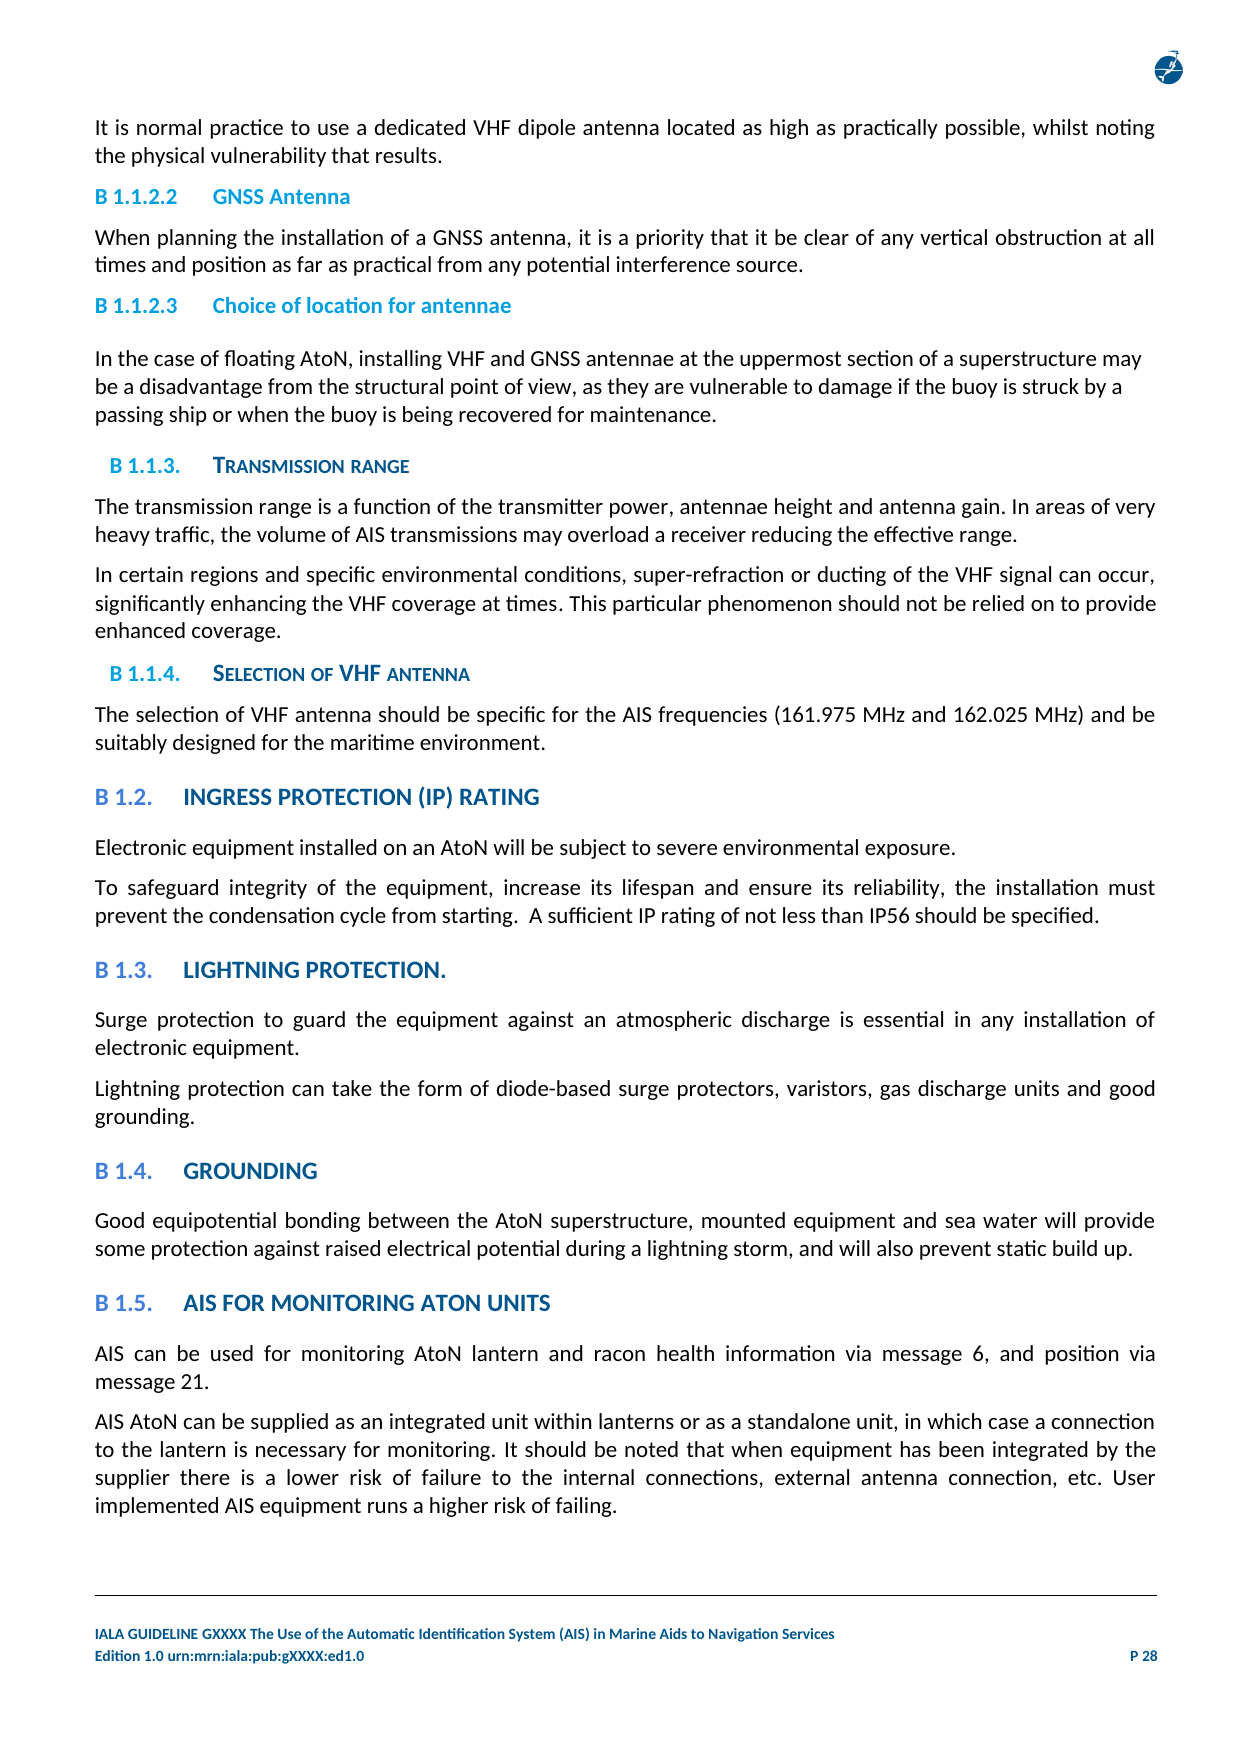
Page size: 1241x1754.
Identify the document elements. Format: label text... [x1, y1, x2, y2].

text The transmission range is a function of the transmitter power, antennae height and antenna gain. In areas of very heavy traffic, the volume of AIS transmissions may overload a receiver reducing the effective range. [94, 492, 1157, 548]
text The selection of VHF antenna should be specific for the AIS frequencies (161.975 MHz and 162.025 MHz) and be suitably designed for the maritime environment. [94, 700, 1157, 756]
text Electronic equipment installed on an AtoN will be subject to severe environmental exposure. [94, 833, 1157, 861]
list Ingress protection (IP) rating [94, 781, 1084, 812]
list Lightning protection. [94, 954, 1084, 985]
text When planning the installation of a GNSS antenna, it is a priority that it be clear of any vertical obstruction at all times and position as far as practical from any potential interference source. [94, 223, 1157, 279]
text Lightning protection can take the form of diode-based surge protectors, varistors, gas discharge units and good grounding. [94, 1074, 1157, 1130]
text Choice of location for antennae [94, 291, 1157, 319]
picture [1123, 0, 1241, 119]
text Good equipotential bonding between the AtoN superstructure, mounted equipment and sea water will provide some protection against raised electrical potential during a lightning storm, and will also prevent static build up. [94, 1206, 1157, 1262]
text It is normal practice to use a dedicated VHF dipole antenna located as high as practically possible, whilst noting the physical vulnerability that results. [94, 113, 1157, 169]
text AIS AtoN can be supplied as an integrated unit within lanterns or as a standalone unit, in which case a connection to the lantern is necessary for monitoring. It should be noted that when equipment has been integrated by the supplier there is a lower risk of failure to the internal connections, external antenna connection, etc. User implemented AIS equipment runs a higher risk of failing. [94, 1407, 1157, 1519]
text To safeguard integrity of the equipment, increase its lifespan and ensure its reliability, the installation must prevent the condensation cycle from starting. A sufficient IP rating of not less than IP56 should be specified. [94, 873, 1157, 929]
text Surge protection to guard the equipment against an atmospheric discharge is essential in any installation of electronic equipment. [94, 1006, 1157, 1062]
list AIS FOR MONITORING AtoN Units [94, 1287, 1084, 1318]
text AIS can be used for monitoring AtoN lantern and racon health information via message 6, and position via message 21. [94, 1339, 1157, 1395]
text GNSS Antenna [94, 182, 1157, 210]
text In the case of floating AtoN, installing VHF and GNSS antennae at the uppermost section of a superstructure may be a disadvantage from the structural point of view, as they are vulnerable to damage if the buoy is struck by a passing ship or when the buoy is being recovered for maintenance. [94, 344, 1157, 428]
text In certain regions and specific environmental conditions, super-refraction or ducting of the VHF signal can occur, significantly enhancing the VHF coverage at times. This particular phenomenon should not be relied on to provide enhanced coverage. [94, 561, 1157, 645]
list Selection of VHF antenna [109, 657, 1069, 688]
list Grounding [94, 1155, 1084, 1186]
list Transmission range [109, 449, 1069, 479]
